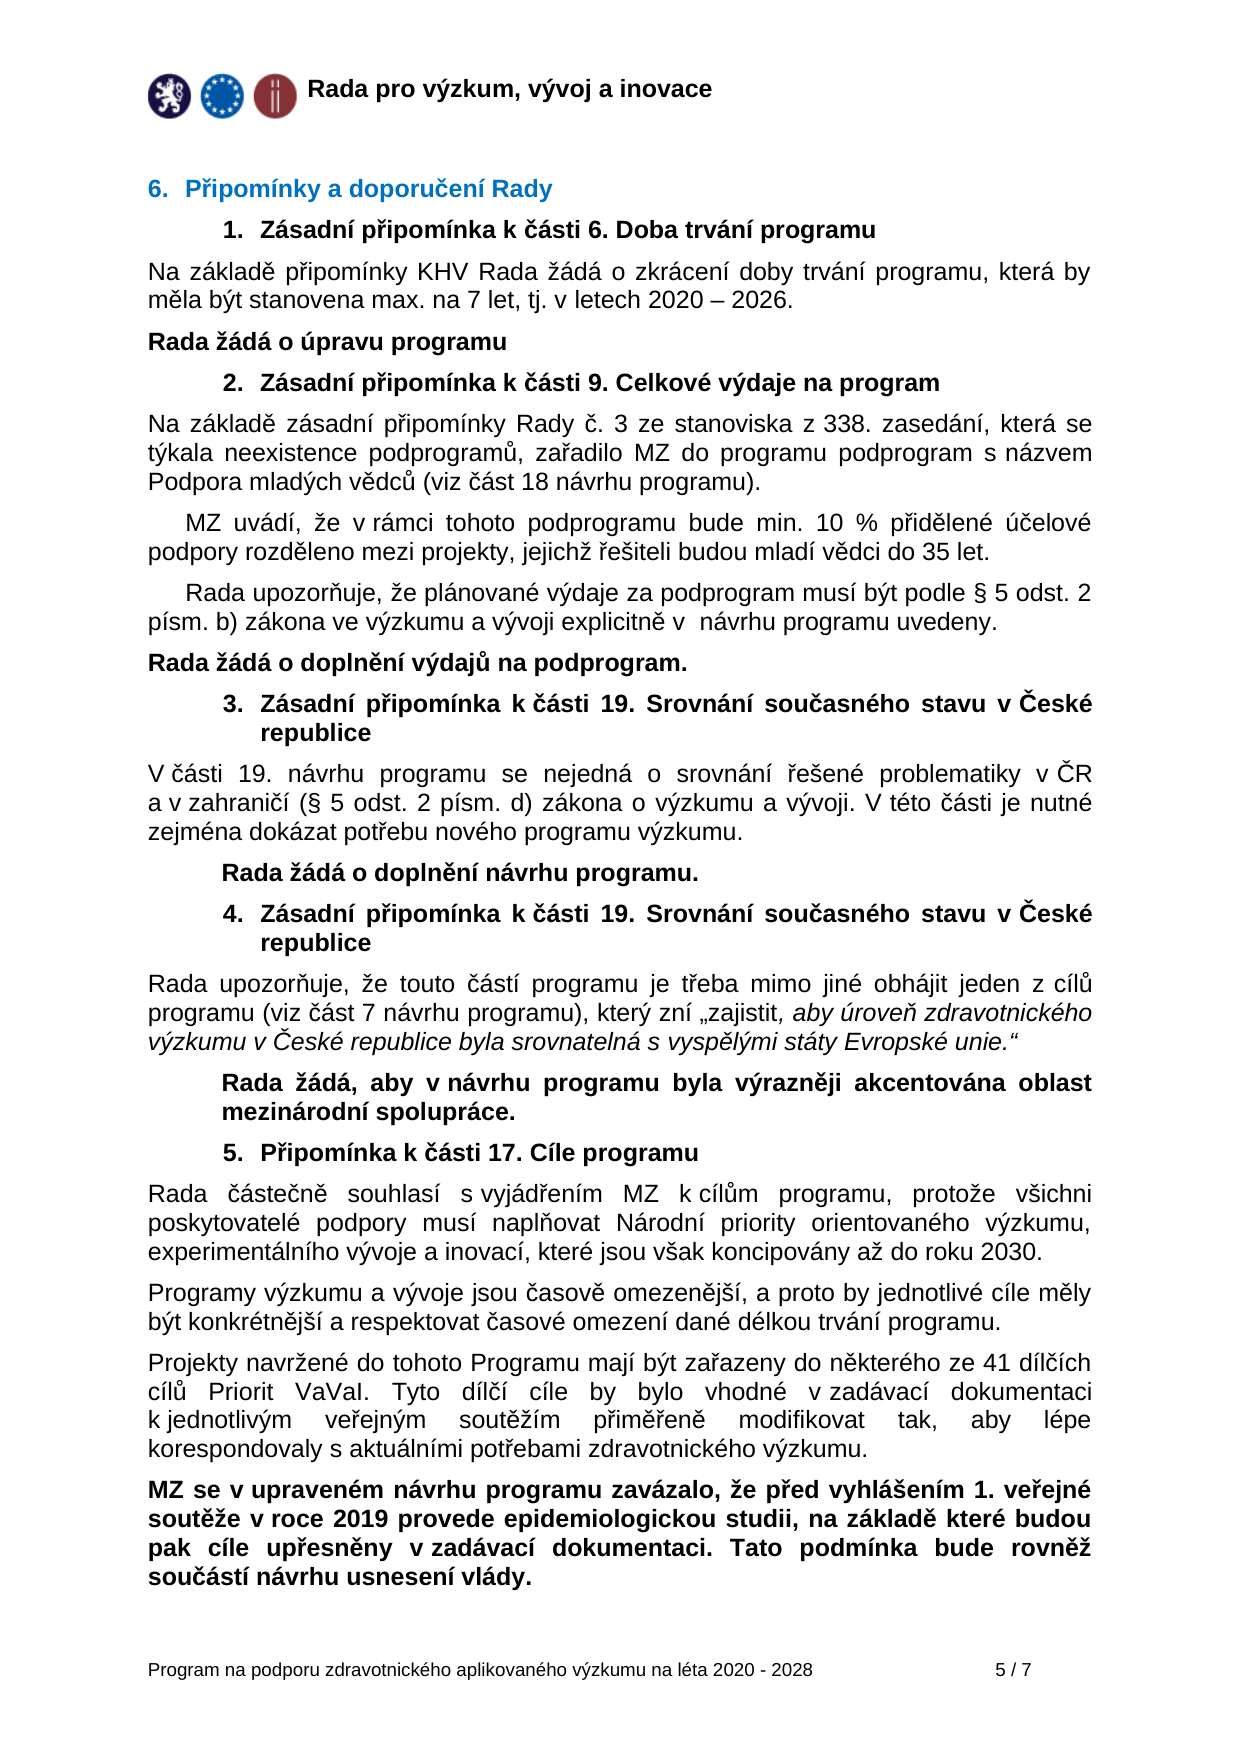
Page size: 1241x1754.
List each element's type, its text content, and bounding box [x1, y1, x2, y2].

text Rada žádá o doplnění návrhu programu. [148, 858, 1093, 886]
text Na základě zásadní připomínky Rady č. 3 ze stanoviska z 338. zasedání, která se týkala neexistence podprogramů, zařadilo MZ do programu podprogram s názvem Podpora mladých vědců (viz část 18 návrhu programu). [148, 409, 1093, 495]
text Rada žádá o úpravu programu [148, 326, 1093, 355]
text MZ se v upraveném návrhu programu zavázalo, že před vyhlášením 1. veřejné soutěže v roce 2019 provede epidemiologickou studii, na základě které budou pak cíle upřesněny v zadávací dokumentaci. Tato podmínka bude rovněž součástí návrhu usnesení vlády. [148, 1475, 1093, 1590]
list Zásadní připomínka k části 6. Doba trvání programu [223, 215, 1093, 244]
text Rada upozorňuje, že plánované výdaje za podprogram musí být podle § 5 odst. 2 písm. b) zákona ve výzkumu a vývoji explicitně v návrhu programu uvedeny. [148, 578, 1093, 635]
text Programy výzkumu a vývoje jsou časově omezenější, a proto by jednotlivé cíle měly být konkrétnější a respektovat časové omezení dané délkou trvání programu. [148, 1278, 1093, 1335]
text Rada žádá, aby v návrhu programu byla výrazněji akcentována oblast mezinárodní spolupráce. [221, 1068, 1093, 1125]
text MZ uvádí, že v rámci tohoto podprogramu bude min. 10 % přidělené účelové podpory rozděleno mezi projekty, jejichž řešiteli budou mladí vědci do 35 let. [148, 508, 1093, 565]
list Zásadní připomínka k části 9. Celkové výdaje na program [223, 368, 1093, 396]
text Projekty navržené do tohoto Programu mají být zařazeny do některého ze 41 dílčích cílů Priorit VaVaI. Tyto dílčí cíle by bylo vhodné v zadávací dokumentaci k jednotlivým veřejným soutěžím přiměřeně modifikovat tak, aby lépe korespondovaly s aktuálními potřebami zdravotnického výzkumu. [148, 1348, 1093, 1463]
list Připomínky a doporučení Rady [148, 174, 1093, 203]
text Rada upozorňuje, že touto částí programu je třeba mimo jiné obhájit jeden z cílů programu (viz část 7 návrhu programu), který zní „zajistit, aby úroveň zdravotnického výzkumu v České republice byla srovnatelná s vyspělými státy Evropské unie.“ [148, 969, 1093, 1055]
text Na základě připomínky KHV Rada žádá o zkrácení doby trvání programu, která by měla být stanovena max. na 7 let, tj. v letech 2020 – 2026. [148, 256, 1093, 314]
text Rada žádá o doplnění výdajů na podprogram. [148, 648, 1093, 676]
list Zásadní připomínka k části 19. Srovnání současného stavu v České republice [223, 689, 1093, 746]
list Připomínka k části 17. Cíle programu [223, 1138, 1093, 1166]
picture [147, 73, 298, 120]
text V části 19. návrhu programu se nejedná o srovnání řešené problematiky v ČR a v zahraničí (§ 5 odst. 2 písm. d) zákona o výzkumu a vývoji. V této části je nutné zejména dokázat potřebu nového programu výzkumu. [148, 759, 1093, 845]
list Zásadní připomínka k části 19. Srovnání současného stavu v České republice [223, 899, 1093, 956]
text Rada částečně souhlasí s vyjádřením MZ k cílům programu, protože všichni poskytovatelé podpory musí naplňovat Národní priority orientovaného výzkumu, experimentálního vývoje a inovací, které jsou však koncipovány až do roku 2030. [148, 1179, 1093, 1265]
